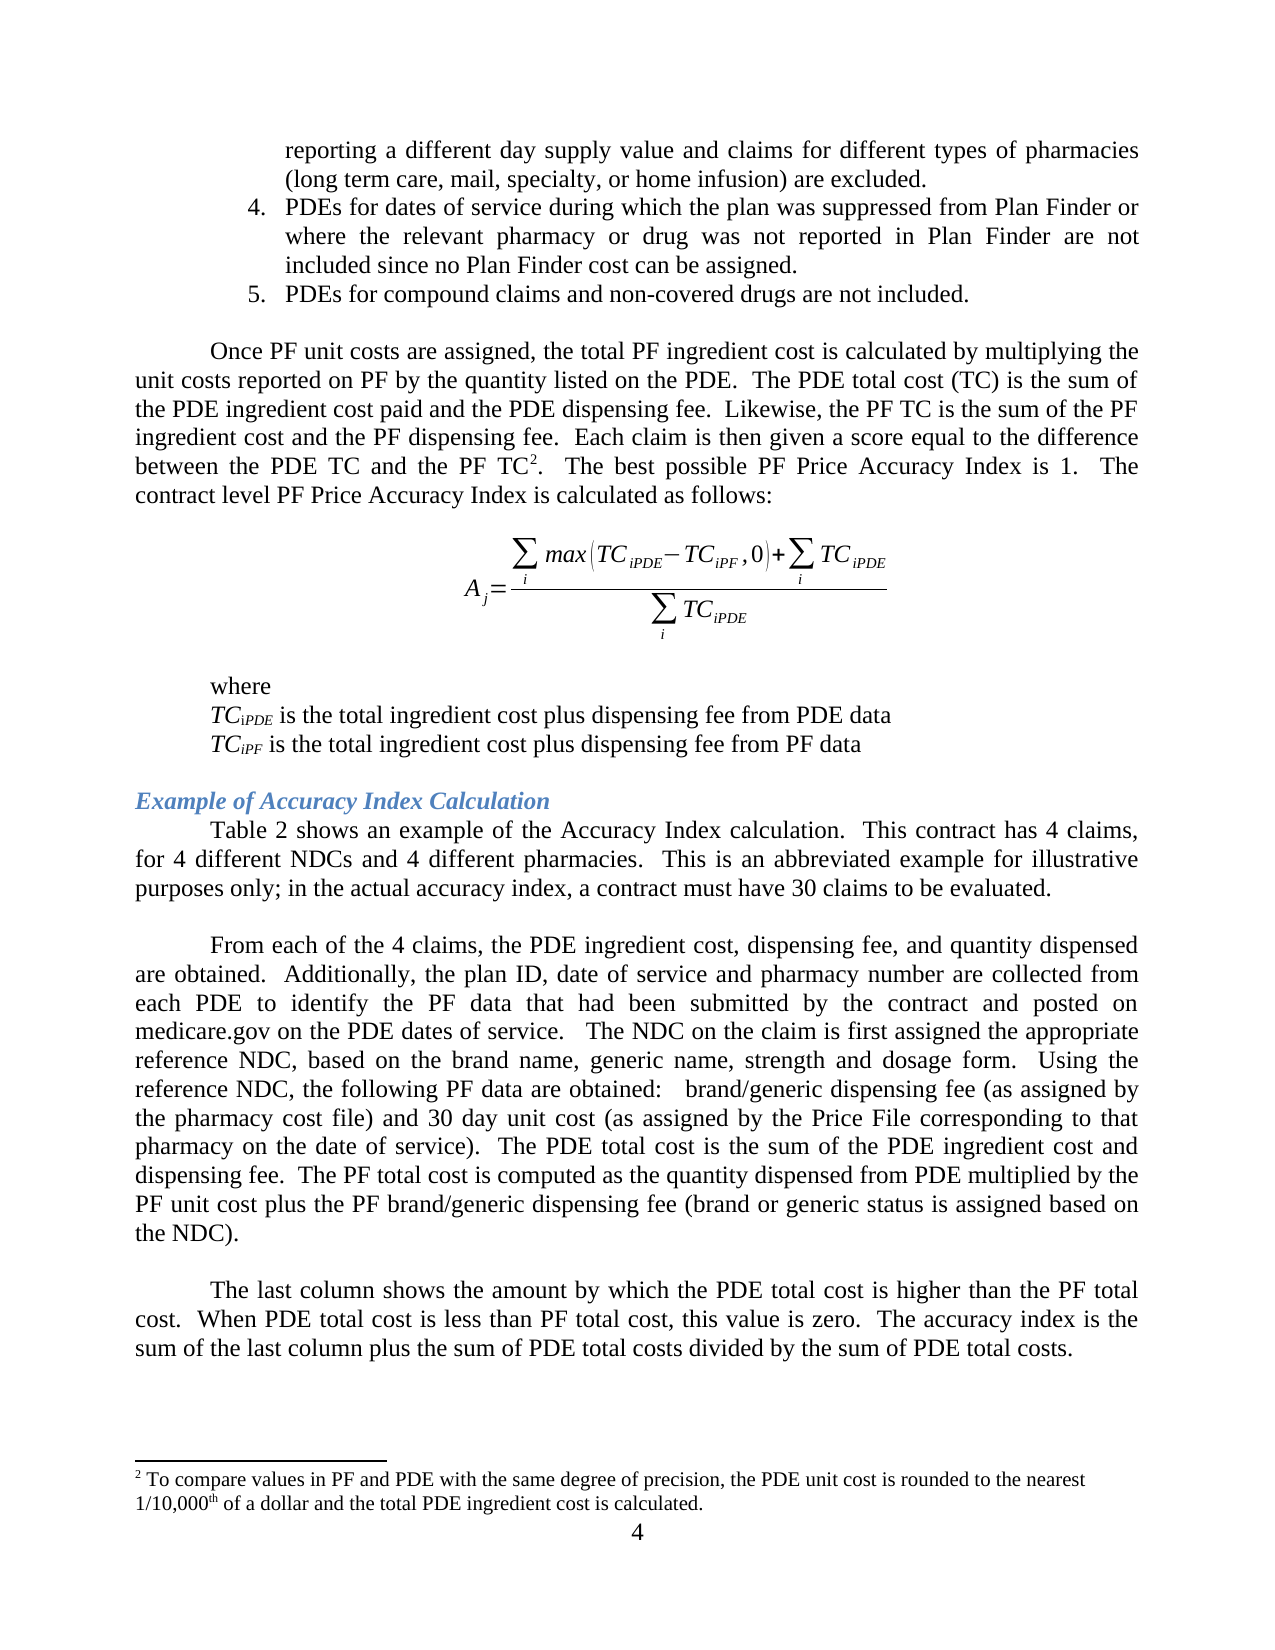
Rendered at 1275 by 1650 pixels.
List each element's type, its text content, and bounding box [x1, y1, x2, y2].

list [247, 135, 1140, 192]
text where [135, 671, 1140, 700]
text Table 2 shows an example of the Accuracy Index calculation. This contract has 4 claims, for 4 different NDCs and 4 different pharmacies. This is an abbreviated example for illustrative purposes only; in the actual accuracy index, a contract must have 30 claims to be evaluated. [135, 815, 1140, 901]
text From each of the 4 claims, the PDE ingredient cost, dispensing fee, and quantity dispensed are obtained. Additionally, the plan ID, date of service and pharmacy number are collected from each PDE to identify the PF data that had been submitted by the contract and posted on medicare.gov on the PDE dates of service. The NDC on the claim is first assigned the appropriate reference NDC, based on the brand name, generic name, strength and dosage form. Using the reference NDC, the following PF data are obtained: brand/generic dispensing fee (as assigned by the pharmacy cost file) and 30 day unit cost (as assigned by the Price File corresponding to that pharmacy on the date of service). The PDE total cost is the sum of the PDE ingredient cost and dispensing fee. The PF total cost is computed as the quantity dispensed from PDE multiplied by the PF unit cost plus the PF brand/generic dispensing fee (brand or generic status is assigned based on the NDC). [135, 930, 1140, 1246]
list PDEs for dates of service during which the plan was suppressed from Plan Finder or where the relevant pharmacy or drug was not reported in Plan Finder are not included since no Plan Finder cost can be assigned. [247, 192, 1140, 279]
text The last column shows the amount by which the PDE total cost is higher than the PF total cost. When PDE total cost is less than PF total cost, this value is zero. The accuracy index is the sum of the last column plus the sum of PDE total costs divided by the sum of PDE total costs. [135, 1275, 1140, 1361]
text Example of Accuracy Index Calculation [135, 786, 1140, 815]
text Once PF unit costs are assigned, the total PF ingredient cost is calculated by multiplying the unit costs reported on PF by the quantity listed on the PDE. The PDE total cost (TC) is the sum of the PDE ingredient cost paid and the PDE dispensing fee. Likewise, the PF TC is the sum of the PF ingredient cost and the PF dispensing fee. Each claim is then given a score equal to the difference between the PDE TC and the PF TC. The best possible PF Price Accuracy Index is 1. The contract level PF Price Accuracy Index is calculated as follows: [135, 336, 1140, 509]
text TCiPDE is the total ingredient cost plus dispensing fee from PDE data [135, 700, 1140, 729]
list PDEs for compound claims and non-covered drugs are not included. [247, 279, 1140, 307]
text TCiPF is the total ingredient cost plus dispensing fee from PF data [210, 729, 1140, 758]
